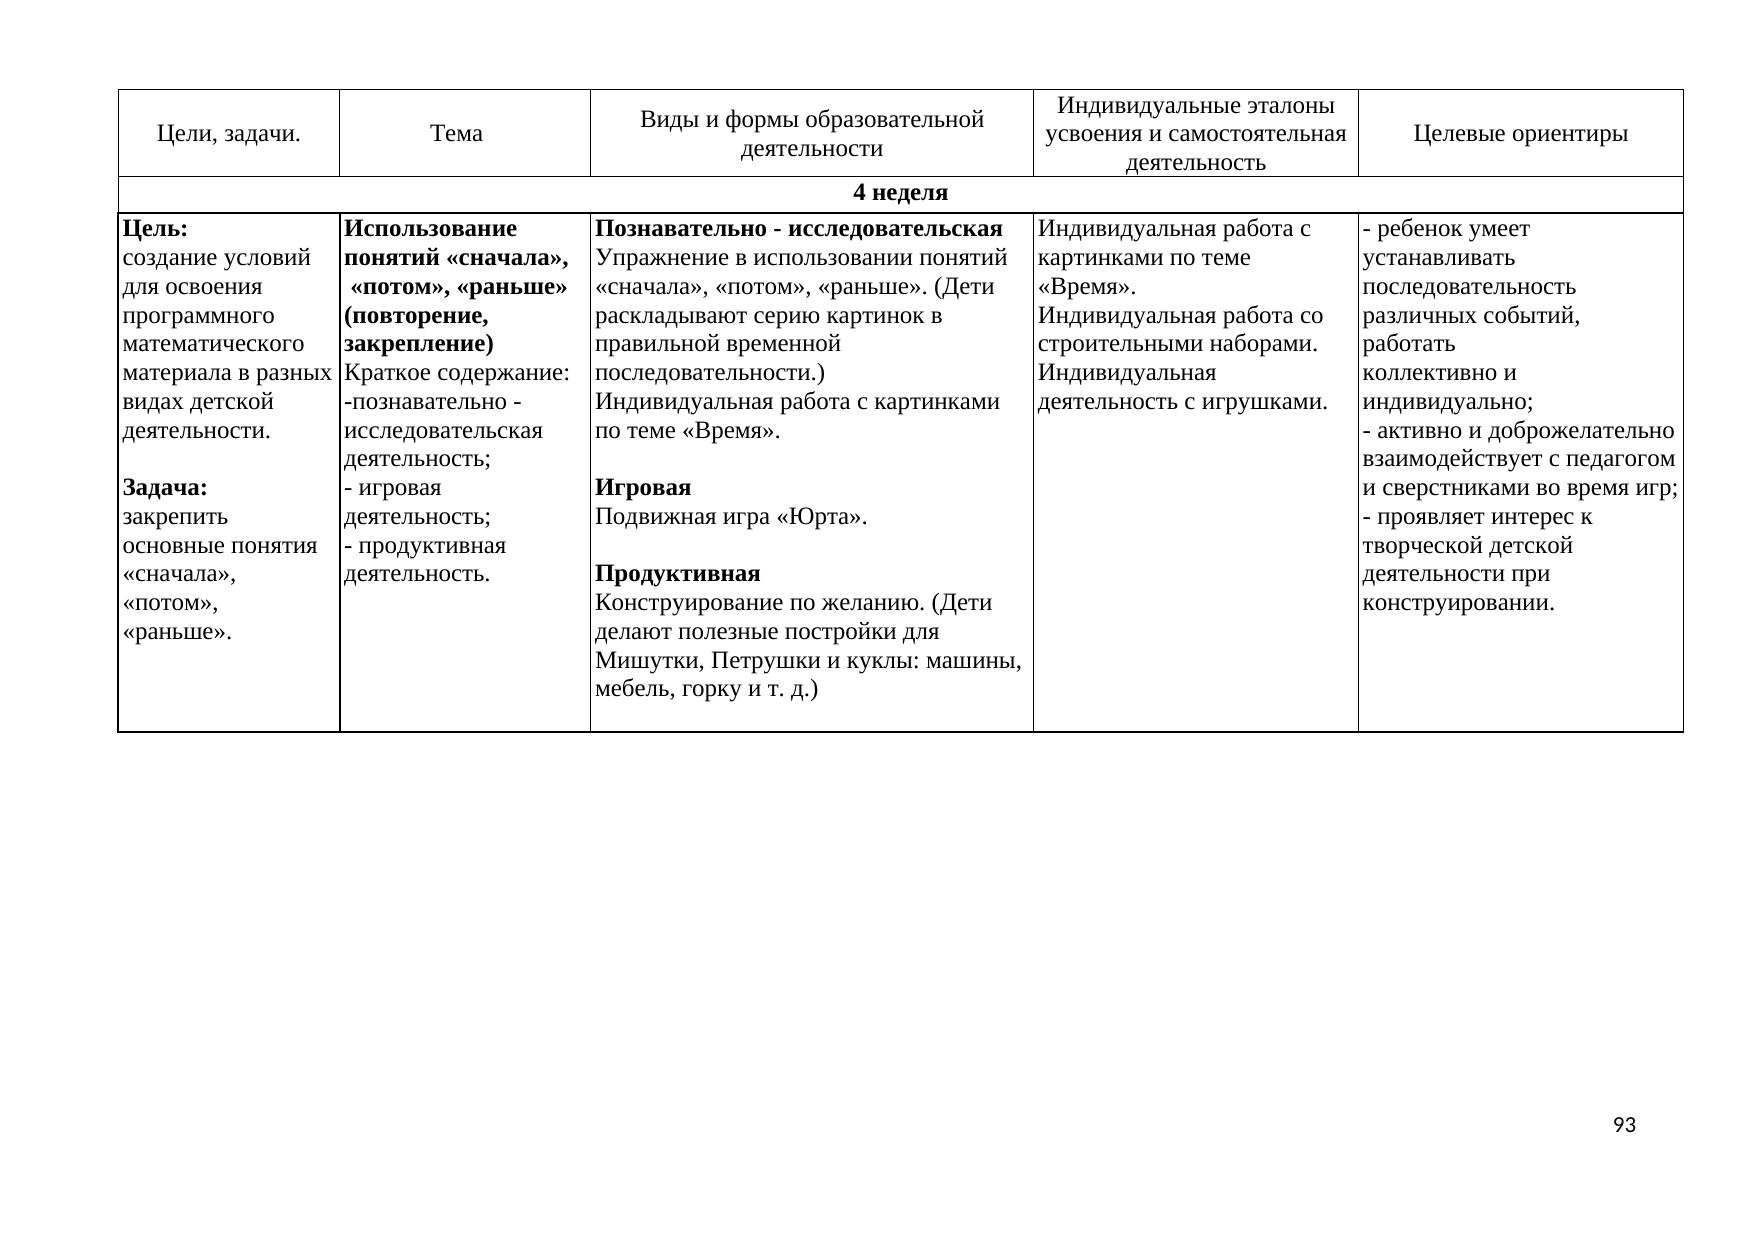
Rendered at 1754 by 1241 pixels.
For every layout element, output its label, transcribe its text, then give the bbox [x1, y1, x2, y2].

table_header Индивидуальные эталоны усвоения и самостоятельная деятельность [1034, 90, 1358, 176]
table_cell Цель: создание условий для освоения программного математического материала в разных видах детской деятельности. Задача: закрепить основные понятия «сначала», «потом», «раньше». [119, 214, 339, 731]
table_header Виды и формы образовательной деятельности [591, 90, 1033, 176]
table_cell Индивидуальная работа с картинками по теме «Время». Индивидуальная работа со строительными наборами. Индивидуальная деятельность с игрушками. [1034, 214, 1358, 731]
table_header Цели, задачи. [119, 90, 339, 176]
table_header Целевые ориентиры [1359, 90, 1683, 176]
table_header Тема [340, 90, 590, 176]
table_cell Использование понятий «сначала», «потом», «раньше» (повторение, закрепление) Краткое содержание: -познавательно - исследовательская деятельность; - игровая деятельность; - продуктивная деятельность. [341, 214, 590, 731]
table_cell Познавательно - исследовательская Упражнение в использовании понятий «сначала», «потом», «раньше». (Дети раскладывают серию картинок в правильной временной последовательности.) Индивидуальная работа с картинками по теме «Время». Игровая Подвижная игра «Юрта». Продуктивная Конструирование по желанию. (Дети делают полезные постройки для Мишутки, Петрушки и куклы: машины, мебель, горку и т. д.) [591, 214, 1033, 731]
table_cell 4 неделя [119, 177, 1683, 212]
table_cell - ребенок умеет устанавливать последовательность различных событий, работать коллективно и индивидуально; - активно и доброжелательно взаимодействует с педагогом и сверстниками во время игр; - проявляет интерес к творческой детской деятельности при конструировании. [1359, 214, 1683, 731]
